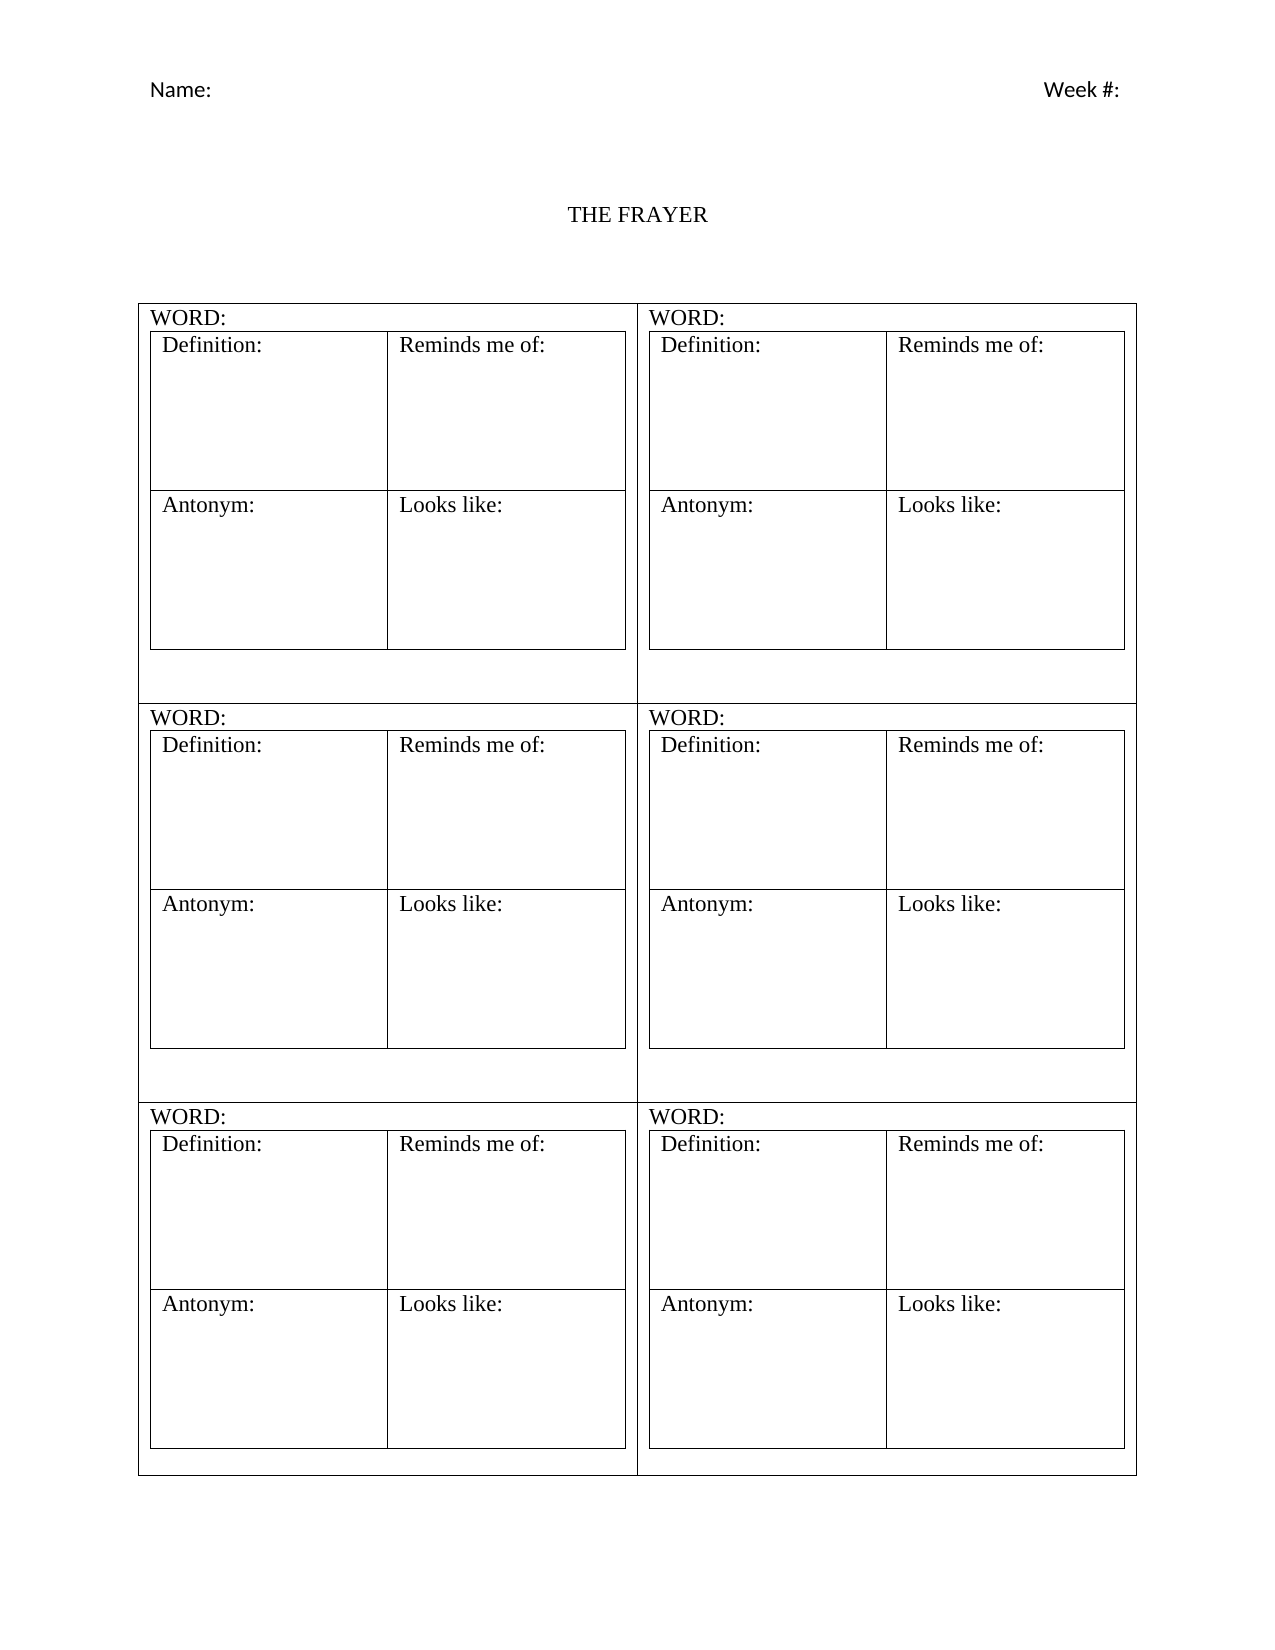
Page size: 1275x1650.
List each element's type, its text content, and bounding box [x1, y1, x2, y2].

table_cell WORD: [638, 704, 1136, 1102]
table_cell WORD: [638, 1103, 1136, 1475]
table_header WORD: [638, 304, 1136, 703]
table_header WORD: [139, 304, 637, 703]
table_cell WORD: [139, 1103, 637, 1475]
text THE FRAYER [150, 201, 1125, 227]
table_cell WORD: [139, 704, 637, 1102]
